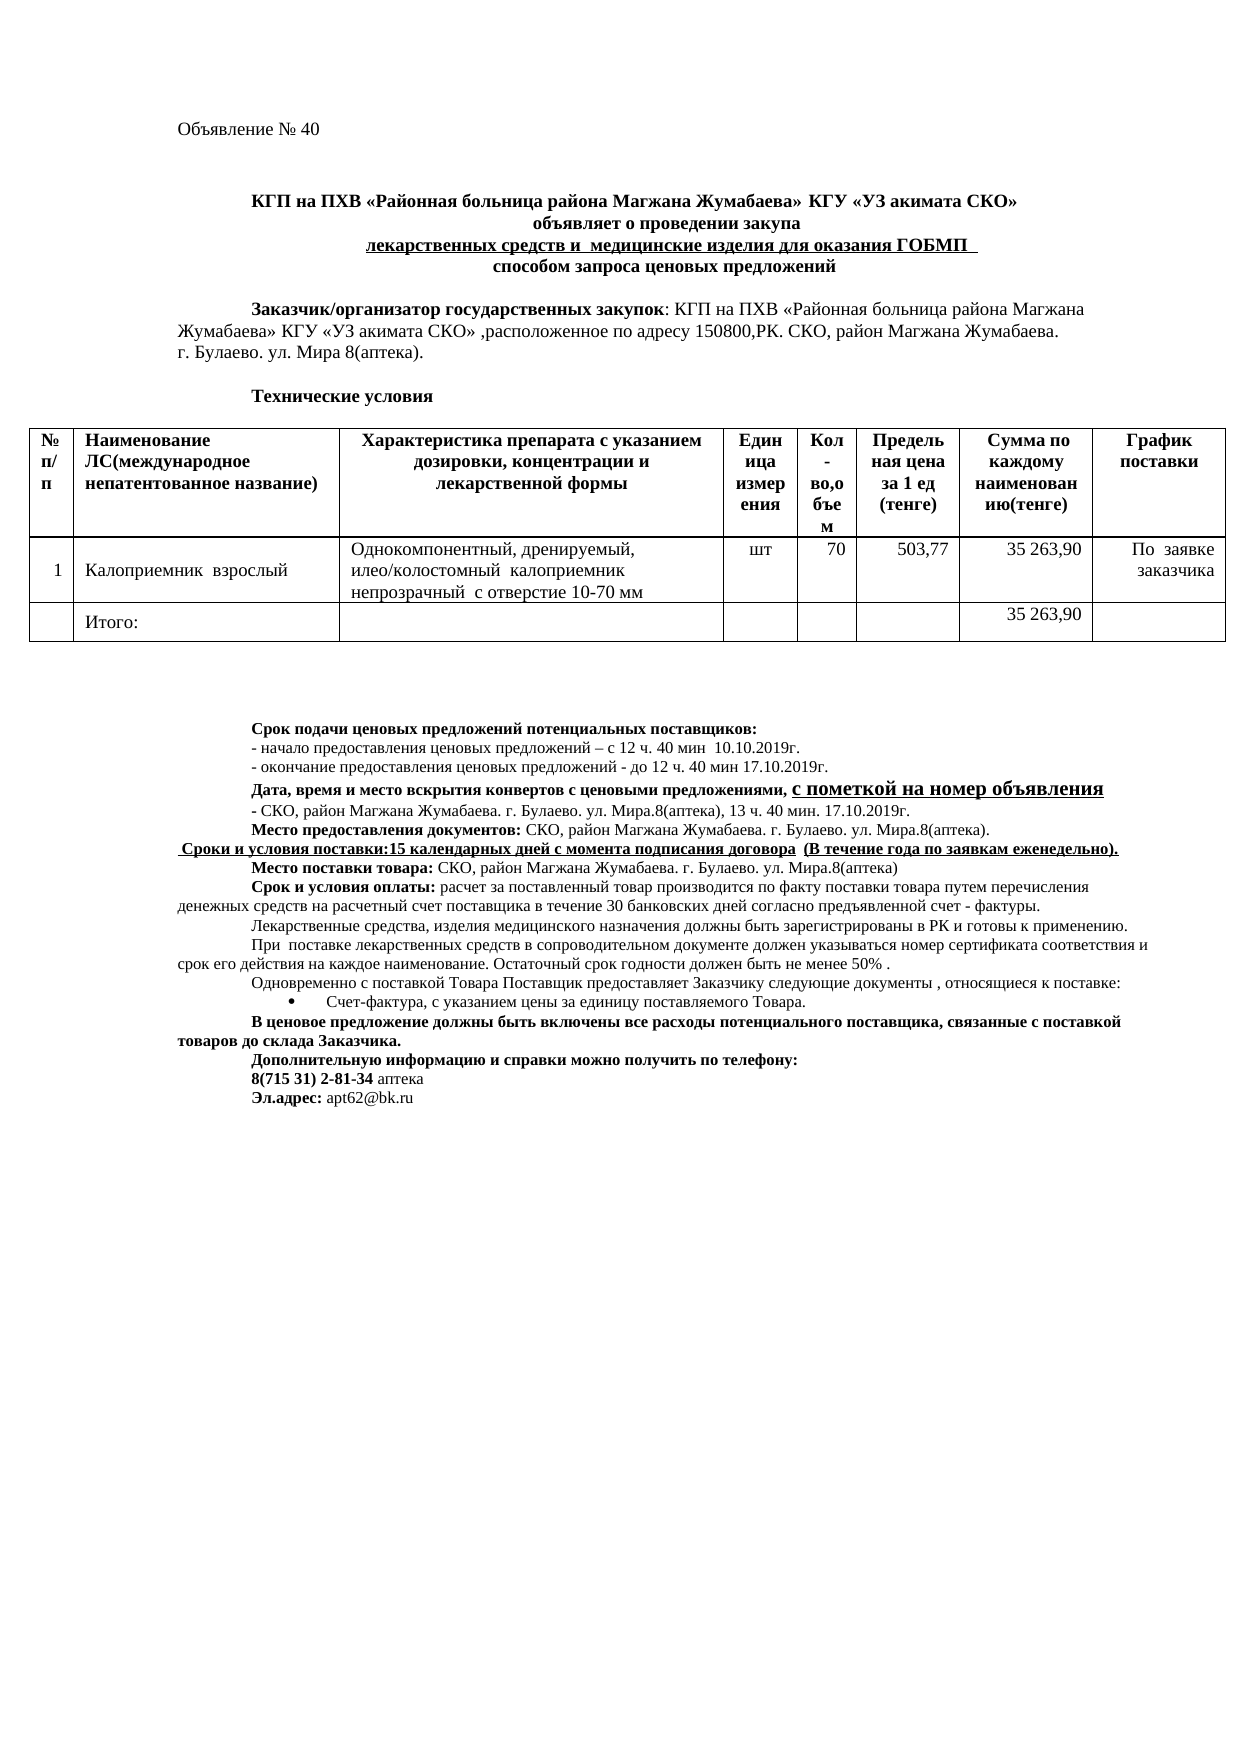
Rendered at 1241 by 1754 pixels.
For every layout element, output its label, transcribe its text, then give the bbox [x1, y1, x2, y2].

text способом запроса ценовых предложений [177, 255, 1152, 277]
text - СКО, район Магжана Жумабаева. г. Булаево. ул. Мира.8(аптека), 13 ч. 40 мин. 17.10.2019г. [177, 800, 1152, 819]
table_header Единица измерения [724, 429, 797, 536]
table_header Кол-во,объем [798, 429, 856, 536]
text Заказчик/организатор государственных закупок: КГП на ПХВ «Районная больница района Магжана Жумабаева» КГУ «УЗ акимата СКО» ,расположенное по адресу 150800,РК. СКО, район Магжана Жумабаева. [177, 298, 1152, 341]
text Эл.адрес: apt62@bk.ru [177, 1088, 1152, 1107]
table_header Сумма по каждому наименованию(тенге) [960, 429, 1092, 536]
text Место поставки товара: СКО, район Магжана Жумабаева. г. Булаево. ул. Мира.8(аптека) [177, 858, 1152, 877]
text При поставке лекарственных средств в сопроводительном документе должен указываться номер сертификата соответствия и срок его действия на каждое наименование. Остаточный срок годности должен быть не менее 50% . [177, 934, 1152, 973]
table_cell шт [724, 538, 797, 602]
text 8(715 31) 2-81-34 аптека [177, 1069, 1152, 1088]
table_cell Калоприемник взрослый [74, 538, 339, 602]
table_header № п/п [30, 429, 73, 536]
table_cell Итого: [74, 603, 339, 641]
text г. Булаево. ул. Мира 8(аптека). [177, 341, 1152, 363]
table_cell [30, 603, 73, 641]
table_cell [340, 603, 723, 641]
text Объявление № 40 [177, 118, 1152, 140]
text Сроки и условия поставки:15 календарных дней с момента подписания договора (В течение года по заявкам еженедельно). [177, 839, 1152, 858]
text В ценовое предложение должны быть включены все расходы потенциального поставщика, связанные с поставкой товаров до склада Заказчика. [177, 1011, 1152, 1050]
table_header Предельная цена за 1 ед (тенге) [857, 429, 959, 536]
table_cell Однокомпонентный, дренируемый, илео/колостомный калоприемник непрозрачный с отверстие 10-70 мм [340, 538, 723, 602]
text Одновременно с поставкой Товара Поставщик предоставляет Заказчику следующие документы , относящиеся к поставке: [177, 973, 1152, 992]
text лекарственных средств и медицинские изделия для оказания ГОБМП [177, 233, 1152, 255]
table_cell [724, 603, 797, 641]
text Дата, время и место вскрытия конвертов с ценовыми предложениями, с пометкой на номер объявления [177, 776, 1152, 800]
table_cell 70 [798, 538, 856, 602]
text Место предоставления документов: СКО, район Магжана Жумабаева. г. Булаево. ул. Мира.8(аптека). [177, 819, 1152, 839]
text - окончание предоставления ценовых предложений - до 12 ч. 40 мин 17.10.2019г. [177, 757, 1152, 776]
table_header Характеристика препарата с указанием дозировки, концентрации и лекарственной формы [340, 429, 723, 536]
table_header Наименование ЛС(международное непатентованное название) [74, 429, 339, 536]
text Технические условия [177, 384, 1152, 406]
table_cell 35 263,90 [960, 538, 1092, 602]
text КГП на ПХВ «Районная больница района Магжана Жумабаева» КГУ «УЗ акимата СКО» [177, 190, 1152, 212]
table_cell 35 263,90 [960, 603, 1092, 641]
text Лекарственные средства, изделия медицинского назначения должны быть зарегистрированы в РК и готовы к применению. [177, 915, 1152, 934]
table_cell [798, 603, 856, 641]
table_cell По заявке заказчика [1093, 538, 1225, 602]
text - начало предоставления ценовых предложений – с 12 ч. 40 мин 10.10.2019г. [177, 738, 1152, 757]
table_header График поставки [1093, 429, 1225, 536]
table_cell [857, 603, 959, 641]
table_cell 1 [30, 538, 73, 602]
table_cell [1093, 603, 1225, 641]
text Срок подачи ценовых предложений потенциальных поставщиков: [177, 719, 1152, 738]
text Срок и условия оплаты: расчет за поставленный товар производится по факту поставки товара путем перечисления денежных средств на расчетный счет поставщика в течение 30 банковских дней согласно предъявленной счет - фактуры. [177, 877, 1152, 915]
text Дополнительную информацию и справки можно получить по телефону: [177, 1050, 1152, 1069]
text объявляет о проведении закупа [177, 212, 1152, 233]
table_cell 503,77 [857, 538, 959, 602]
list Счет-фактура, с указанием цены за единицу поставляемого Товара. [288, 992, 1152, 1011]
